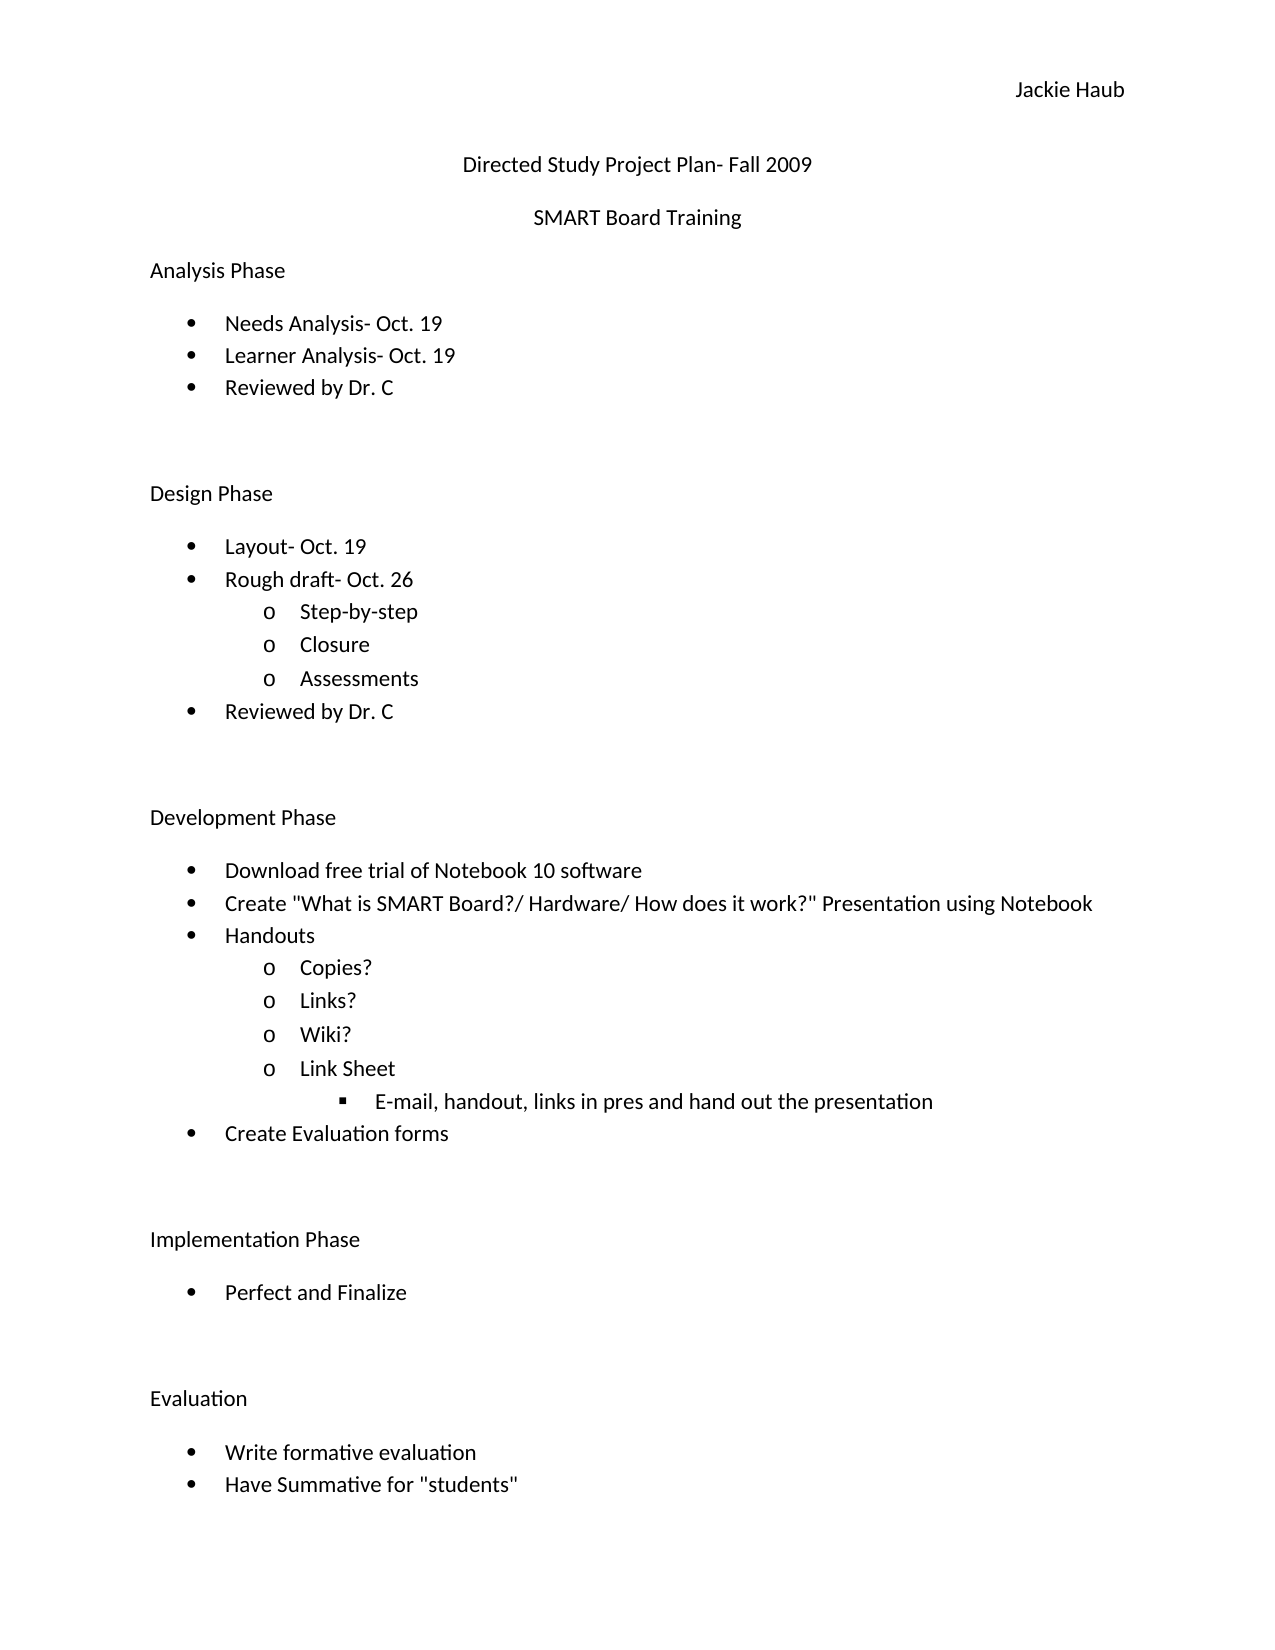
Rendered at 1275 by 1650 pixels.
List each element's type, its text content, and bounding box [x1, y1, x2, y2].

list Reviewed by Dr. C [187, 373, 1125, 401]
list Closure [262, 630, 1125, 659]
text SMART Board Training [150, 203, 1125, 231]
list Link Sheet [262, 1054, 1125, 1083]
text Design Phase [150, 479, 1125, 507]
list Step-by-step [262, 597, 1125, 626]
list Perfect and Finalize [187, 1278, 1125, 1307]
list Wiki? [262, 1020, 1125, 1049]
list Assessments [262, 664, 1125, 693]
text Directed Study Project Plan- Fall 2009 [150, 150, 1125, 178]
text Analysis Phase [150, 256, 1125, 284]
list Copies? [262, 953, 1125, 982]
text Development Phase [150, 803, 1125, 832]
list E-mail, handout, links in pres and hand out the presentation [337, 1087, 1125, 1115]
list Write formative evaluation [187, 1438, 1125, 1466]
list Links? [262, 987, 1125, 1016]
list Rough draft- Oct. 26 [187, 565, 1125, 593]
list Layout- Oct. 19 [187, 532, 1125, 561]
list Have Summative for "students" [187, 1470, 1125, 1498]
list Needs Analysis- Oct. 19 [187, 309, 1125, 337]
list Download free trial of Notebook 10 software [187, 857, 1125, 884]
list Create Evaluation forms [187, 1119, 1125, 1147]
text Implementation Phase [150, 1226, 1125, 1253]
list Reviewed by Dr. C [187, 697, 1125, 726]
list Create "What is SMART Board?/ Hardware/ How does it work?" Presentation using Notebook [187, 889, 1125, 917]
list Learner Analysis- Oct. 19 [187, 341, 1125, 369]
list Handouts [187, 921, 1125, 949]
text Evaluation [150, 1384, 1125, 1413]
